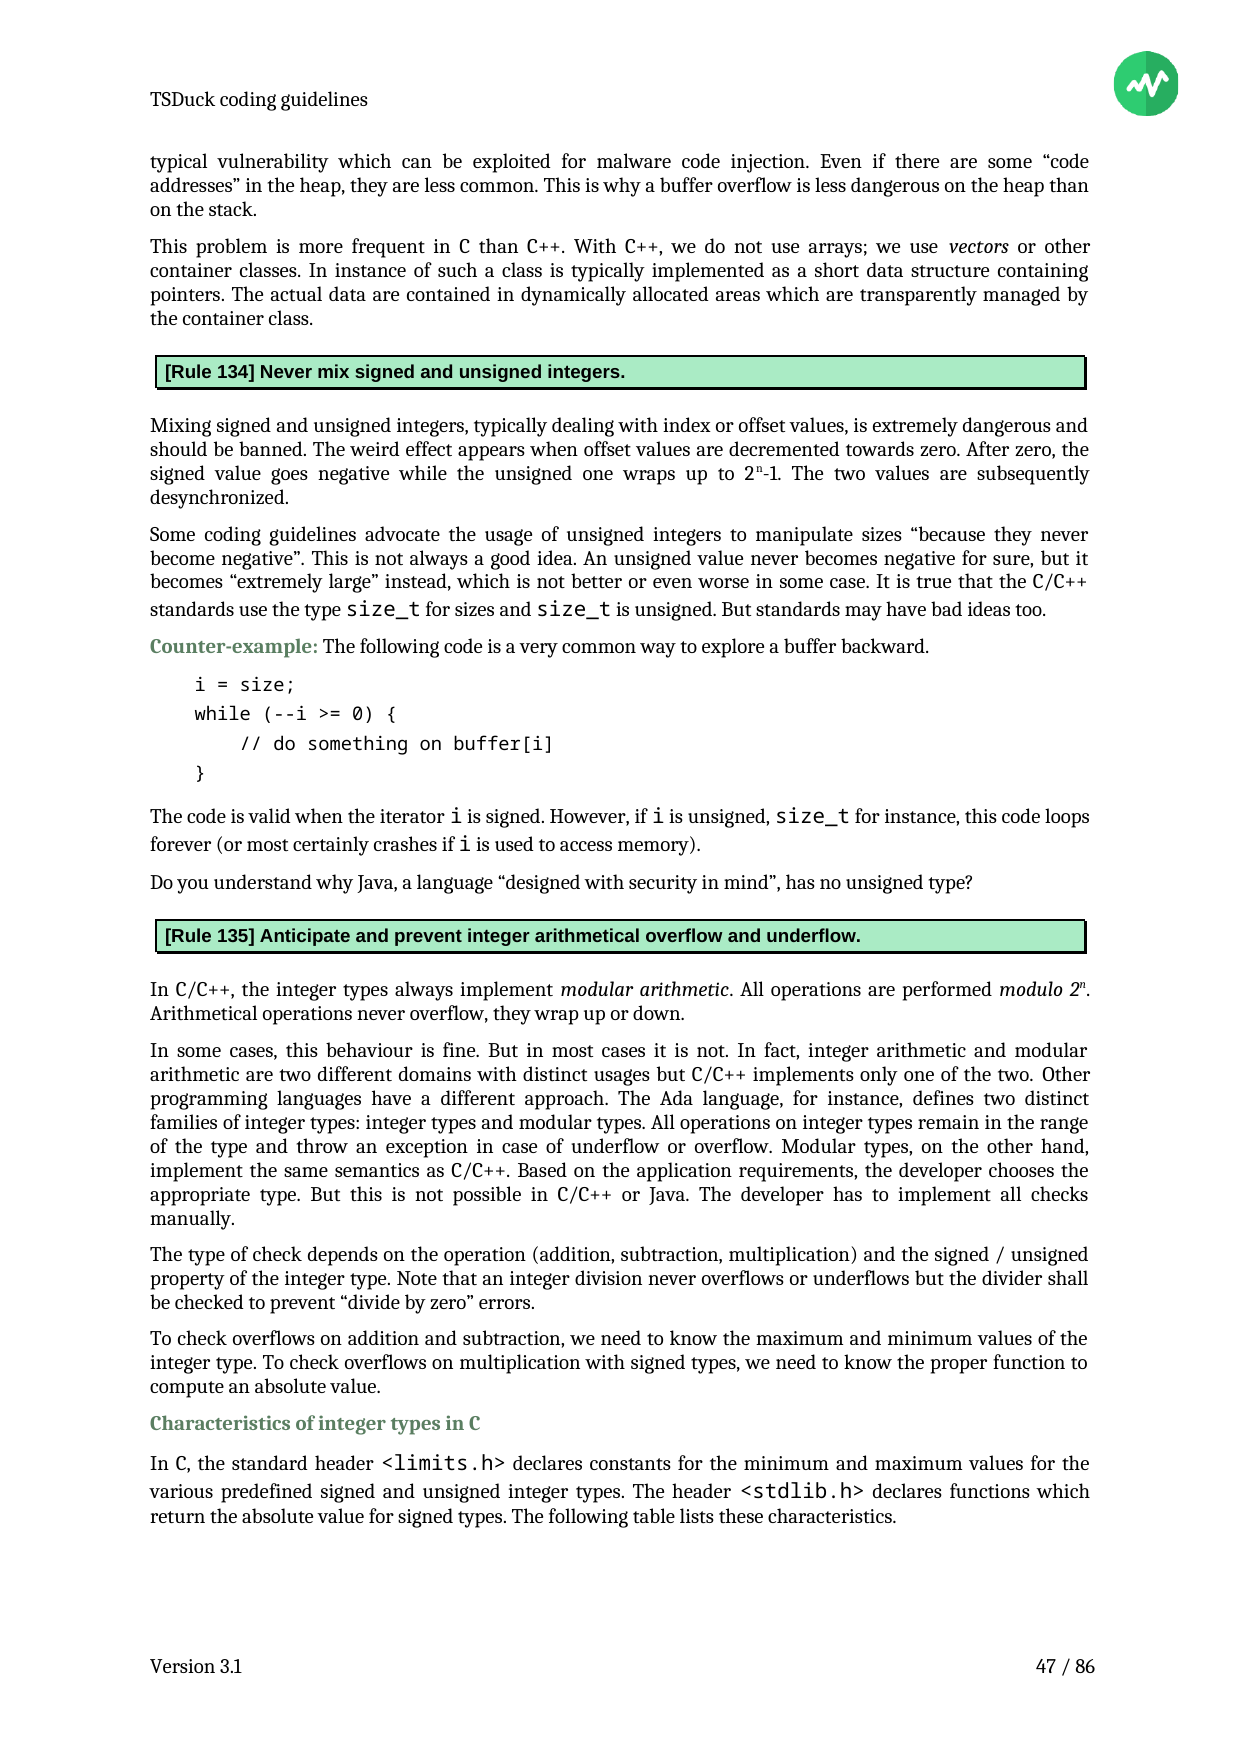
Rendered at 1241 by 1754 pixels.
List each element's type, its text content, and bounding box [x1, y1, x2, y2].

text Characteristics of integer types in C [150, 1411, 1090, 1435]
text In C/C++, the integer types always implement modular arithmetic. All operations are performed modulo 2n. Arithmetical operations never overflow, they wrap up or down. [150, 978, 1090, 1026]
picture [1113, 51, 1179, 116]
text To check overflows on addition and subtraction, we need to know the maximum and minimum values of the integer type. To check overflows on multiplication with signed types, we need to know the proper function to compute an absolute value. [150, 1327, 1090, 1399]
text while (--i >= 0) { [194, 701, 1090, 726]
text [150, 150, 1090, 222]
text In C, the standard header <limits.h> declares constants for the minimum and maximum values for the various predefined signed and unsigned integer types. The header <stdlib.h> declares functions which return the absolute value for signed types. The following table lists these characteristics. [150, 1448, 1090, 1529]
text Mixing signed and unsigned integers, typically dealing with index or offset values, is extremely dangerous and should be banned. The weird effect appears when offset values are decremented towards zero. After zero, the signed value goes negative while the unsigned one wraps up to 2n-1. The two values are subsequently desynchronized. [150, 414, 1090, 510]
text The code is valid when the iterator i is signed. However, if i is unsigned, size_t for instance, this code loops forever (or most certainly crashes if i is used to access memory). [150, 801, 1090, 858]
text Some coding guidelines advocate the usage of unsigned integers to manipulate sizes “because they never become negative”. This is not always a good idea. An unsigned value never becomes negative for sure, but it becomes “extremely large” instead, which is not better or even worse in some case. It is true that the C/C++ standards use the type size_t for sizes and size_t is unsigned. But standards may have bad ideas too. [150, 522, 1090, 622]
text Do you understand why Java, a language “designed with security in mind”, has no unsigned type? [150, 870, 1090, 894]
text This problem is more frequent in C than C++. With C++, we do not use arrays; we use vectors or other container classes. In instance of such a class is typically implemented as a short data structure containing pointers. The actual data are contained in dynamically allocated areas which are transparently managed by the container class. [150, 234, 1090, 330]
text In some cases, this behaviour is fine. But in most cases it is not. In fact, integer arithmetic and modular arithmetic are two different domains with distinct usages but C/C++ implements only one of the two. Other programming languages have a different approach. The Ada language, for instance, defines two distinct families of integer types: integer types and modular types. All operations on integer types remain in the range of the type and throw an exception in case of underflow or overflow. Modular types, on the other hand, implement the same semantics as C/C++. Based on the application requirements, the developer chooses the appropriate type. But this is not possible in C/C++ or Java. The developer has to implement all checks manually. [150, 1038, 1090, 1230]
text The type of check depends on the operation (addition, subtraction, multiplication) and the signed / unsigned property of the integer type. Note that an integer division never overflows or underflows but the divider shall be checked to prevent “divide by zero” errors. [150, 1243, 1090, 1314]
text // do something on buffer[i] [194, 730, 1090, 756]
text } [194, 759, 1090, 785]
text Counter-example: The following code is a very common way to explore a buffer backward. [150, 635, 1090, 659]
text i = size; [194, 671, 1090, 697]
